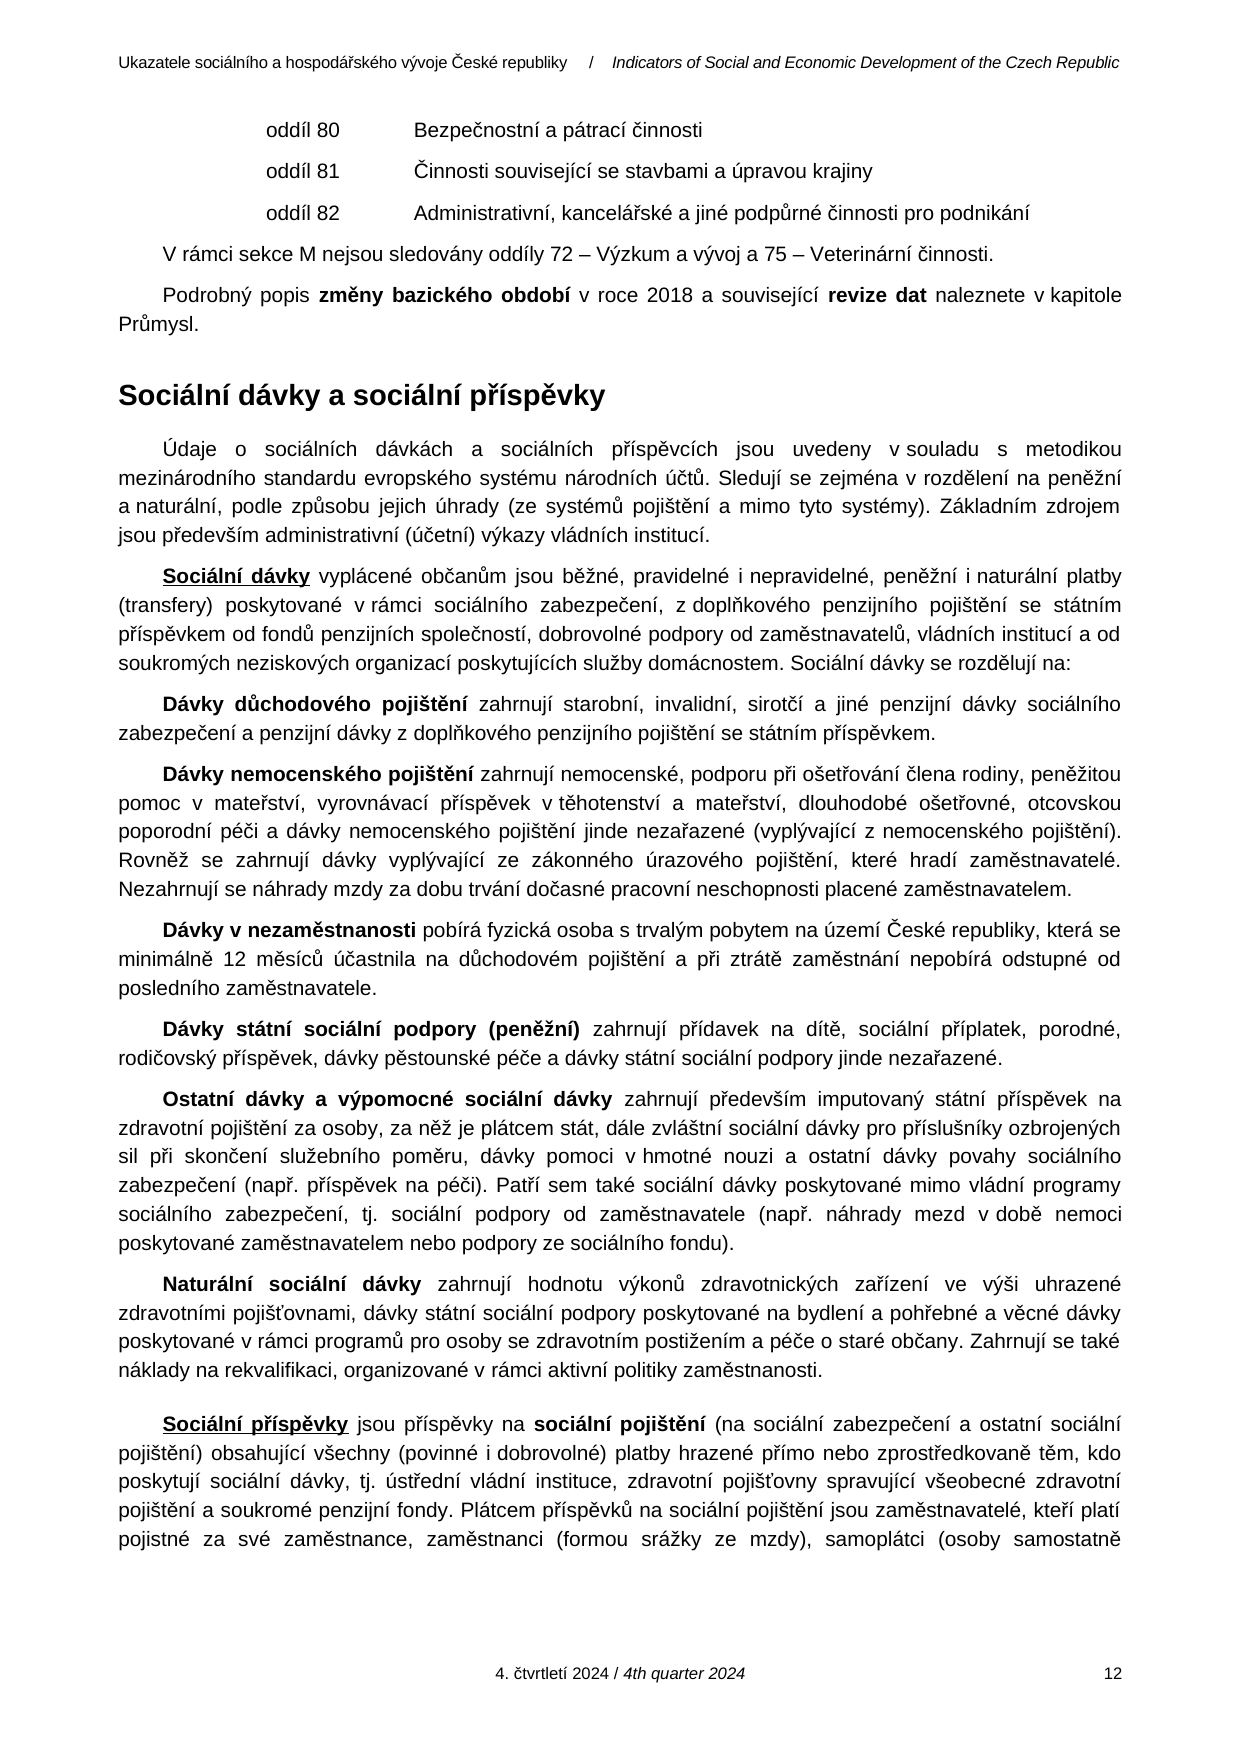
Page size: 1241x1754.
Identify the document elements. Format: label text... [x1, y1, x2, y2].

text V rámci sekce M nejsou sledovány oddíly 72 – Výzkum a vývoj a 75 – Veterinární činnosti. [118, 242, 1122, 266]
text Dávky státní sociální podpory (peněžní) zahrnují přídavek na dítě, sociální příplatek, porodné, rodičovský příspěvek, dávky pěstounské péče a dávky státní sociální podpory jinde nezařazené. [118, 1017, 1122, 1069]
text Dávky v nezaměstnanosti pobírá fyzická osoba s trvalým pobytem na území České republiky, která se minimálně 12 měsíců účastnila na důchodovém pojištění a při ztrátě zaměstnání nepobírá odstupné od posledního zaměstnavatele. [118, 918, 1122, 999]
text oddíl 81 Činnosti související se stavbami a úpravou krajiny [266, 159, 1122, 183]
text Sociální dávky a sociální příspěvky [118, 378, 1122, 412]
text Podrobný popis změny bazického období v roce 2018 a související revize dat naleznete v kapitole Průmysl. [118, 283, 1122, 336]
text Údaje o sociálních dávkách a sociálních příspěvcích jsou uvedeny v souladu s metodikou mezinárodního standardu evropského systému národních účtů. Sledují se zejména v rozdělení na peněžní a naturální, podle způsobu jejich úhrady (ze systémů pojištění a mimo tyto systémy). Základním zdrojem jsou především administrativní (účetní) výkazy vládních institucí. [118, 437, 1122, 547]
text Naturální sociální dávky zahrnují hodnotu výkonů zdravotnických zařízení ve výši uhrazené zdravotními pojišťovnami, dávky státní sociální podpory poskytované na bydlení a pohřebné a věcné dávky poskytované v rámci programů pro osoby se zdravotním postižením a péče o staré občany. Zahrnují se také náklady na rekvalifikaci, organizované v rámci aktivní politiky zaměstnanosti. [118, 1272, 1122, 1382]
text Sociální dávky vyplácené občanům jsou běžné, pravidelné i nepravidelné, peněžní i naturální platby (transfery) poskytované v rámci sociálního zabezpečení, z doplňkového penzijního pojištění se státním příspěvkem od fondů penzijních společností, dobrovolné podpory od zaměstnavatelů, vládních institucí a od soukromých neziskových organizací poskytujících služby domácnostem. Sociální dávky se rozdělují na: [118, 564, 1122, 674]
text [118, 1412, 1122, 1551]
text Ostatní dávky a výpomocné sociální dávky zahrnují především imputovaný státní příspěvek na zdravotní pojištění za osoby, za něž je plátcem stát, dále zvláštní sociální dávky pro příslušníky ozbrojených sil při skončení služebního poměru, dávky pomoci v hmotné nouzi a ostatní dávky povahy sociálního zabezpečení (např. příspěvek na péči). Patří sem také sociální dávky poskytované mimo vládní programy sociálního zabezpečení, tj. sociální podpory od zaměstnavatele (např. náhrady mezd v době nemoci poskytované zaměstnavatelem nebo podpory ze sociálního fondu). [118, 1087, 1122, 1254]
text oddíl 82 Administrativní, kancelářské a jiné podpůrné činnosti pro podnikání [266, 201, 1122, 224]
text oddíl 80 Bezpečnostní a pátrací činnosti [266, 118, 1122, 142]
text Dávky nemocenského pojištění zahrnují nemocenské, podporu při ošetřování člena rodiny, peněžitou pomoc v mateřství, vyrovnávací příspěvek v těhotenství a mateřství, dlouhodobé ošetřovné, otcovskou poporodní péči a dávky nemocenského pojištění jinde nezařazené (vyplývající z nemocenského pojištění). Rovněž se zahrnují dávky vyplývající ze zákonného úrazového pojištění, které hradí zaměstnavatelé. Nezahrnují se náhrady mzdy za dobu trvání dočasné pracovní neschopnosti placené zaměstnavatelem. [118, 762, 1122, 901]
text Dávky důchodového pojištění zahrnují starobní, invalidní, sirotčí a jiné penzijní dávky sociálního zabezpečení a penzijní dávky z doplňkového penzijního pojištění se státním příspěvkem. [118, 692, 1122, 744]
